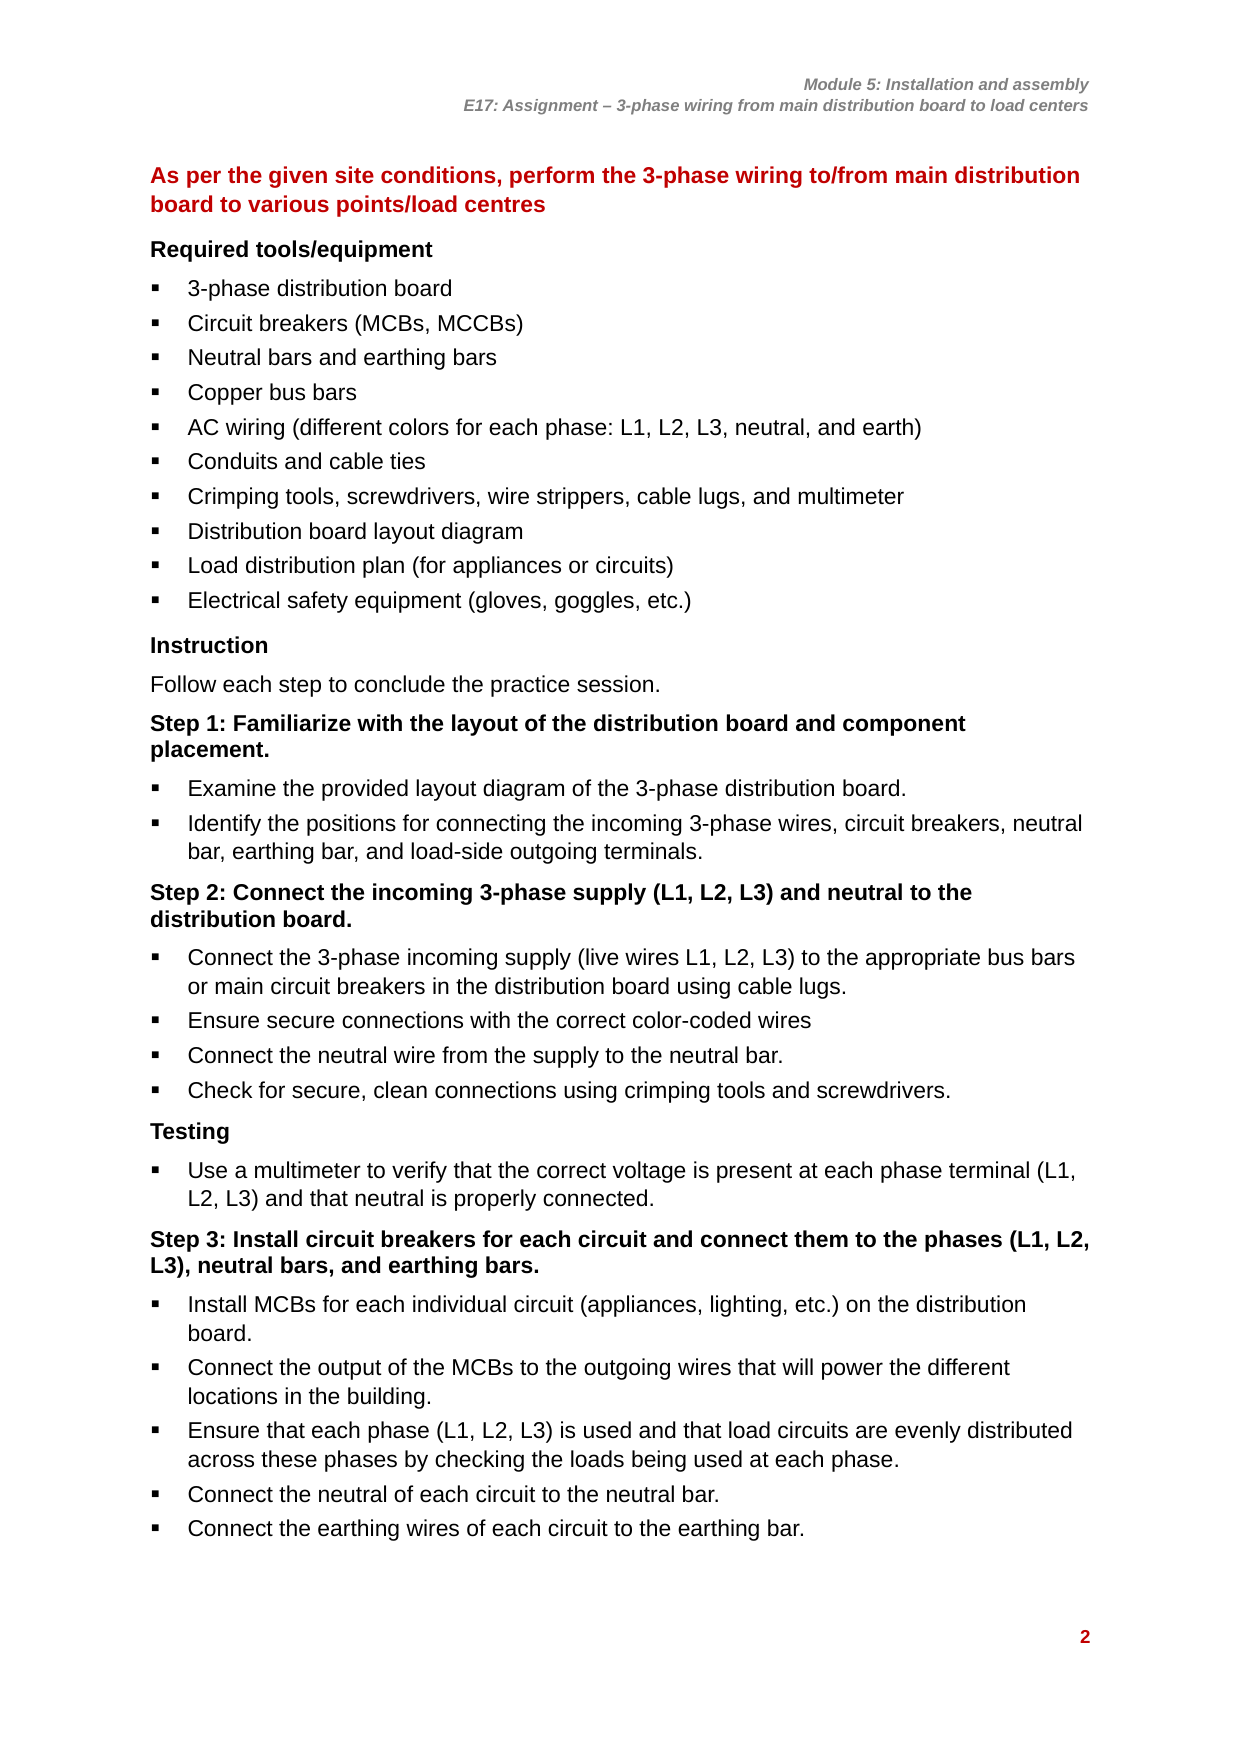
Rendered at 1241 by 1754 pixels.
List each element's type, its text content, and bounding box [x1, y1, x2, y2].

list Ensure secure connections with the correct color-coded wires [150, 1007, 1090, 1034]
list Electrical safety equipment (gloves, goggles, etc.) [150, 587, 1090, 613]
list Crimping tools, screwdrivers, wire strippers, cable lugs, and multimeter [150, 483, 1090, 509]
text Testing [150, 1118, 1090, 1144]
list AC wiring (different colors for each phase: L1, L2, L3, neutral, and earth) [150, 414, 1090, 440]
list Examine the provided layout diagram of the 3-phase distribution board. [150, 775, 1090, 801]
text Required tools/equipment [150, 236, 1090, 262]
text Step 3: Install circuit breakers for each circuit and connect them to the phases (L1, L2, L3), neutral bars, and earthing bars. [150, 1226, 1090, 1279]
list Conduits and cable ties [150, 448, 1090, 475]
list Connect the earthing wires of each circuit to the earthing bar. [150, 1515, 1090, 1542]
list Load distribution plan (for appliances or circuits) [150, 552, 1090, 579]
list Connect the output of the MCBs to the outgoing wires that will power the different locations in the building. [150, 1354, 1090, 1409]
list Install MCBs for each individual circuit (appliances, lighting, etc.) on the distribution board. [150, 1291, 1090, 1346]
list Neutral bars and earthing bars [150, 344, 1090, 371]
list Connect the neutral wire from the supply to the neutral bar. [150, 1042, 1090, 1068]
list 3-phase distribution board [150, 275, 1090, 301]
text As per the given site conditions, perform the 3-phase wiring to/from main distribution board to various points/load centres [150, 162, 1090, 217]
list Distribution board layout diagram [150, 518, 1090, 544]
list Connect the neutral of each circuit to the neutral bar. [150, 1481, 1090, 1507]
list Ensure that each phase (L1, L2, L3) is used and that load circuits are evenly distributed across these phases by checking the loads being used at each phase. [150, 1417, 1090, 1472]
text Step 2: Connect the incoming 3-phase supply (L1, L2, L3) and neutral to the distribution board. [150, 879, 1090, 932]
list Check for secure, clean connections using crimping tools and screwdrivers. [150, 1077, 1090, 1103]
text Follow each step to conclude the practice session. [150, 671, 1090, 697]
text Instruction [150, 632, 1090, 658]
list Circuit breakers (MCBs, MCCBs) [150, 309, 1090, 336]
list Use a multimeter to verify that the correct voltage is present at each phase terminal (L1, L2, L3) and that neutral is properly connected. [150, 1157, 1090, 1211]
list Connect the 3-phase incoming supply (live wires L1, L2, L3) to the appropriate bus bars or main circuit breakers in the distribution board using cable lugs. [150, 944, 1090, 999]
text Step 1: Familiarize with the layout of the distribution board and component placement. [150, 710, 1090, 763]
list Copper bus bars [150, 379, 1090, 405]
list Identify the positions for connecting the incoming 3-phase wires, circuit breakers, neutral bar, earthing bar, and load-side outgoing terminals. [150, 810, 1090, 864]
